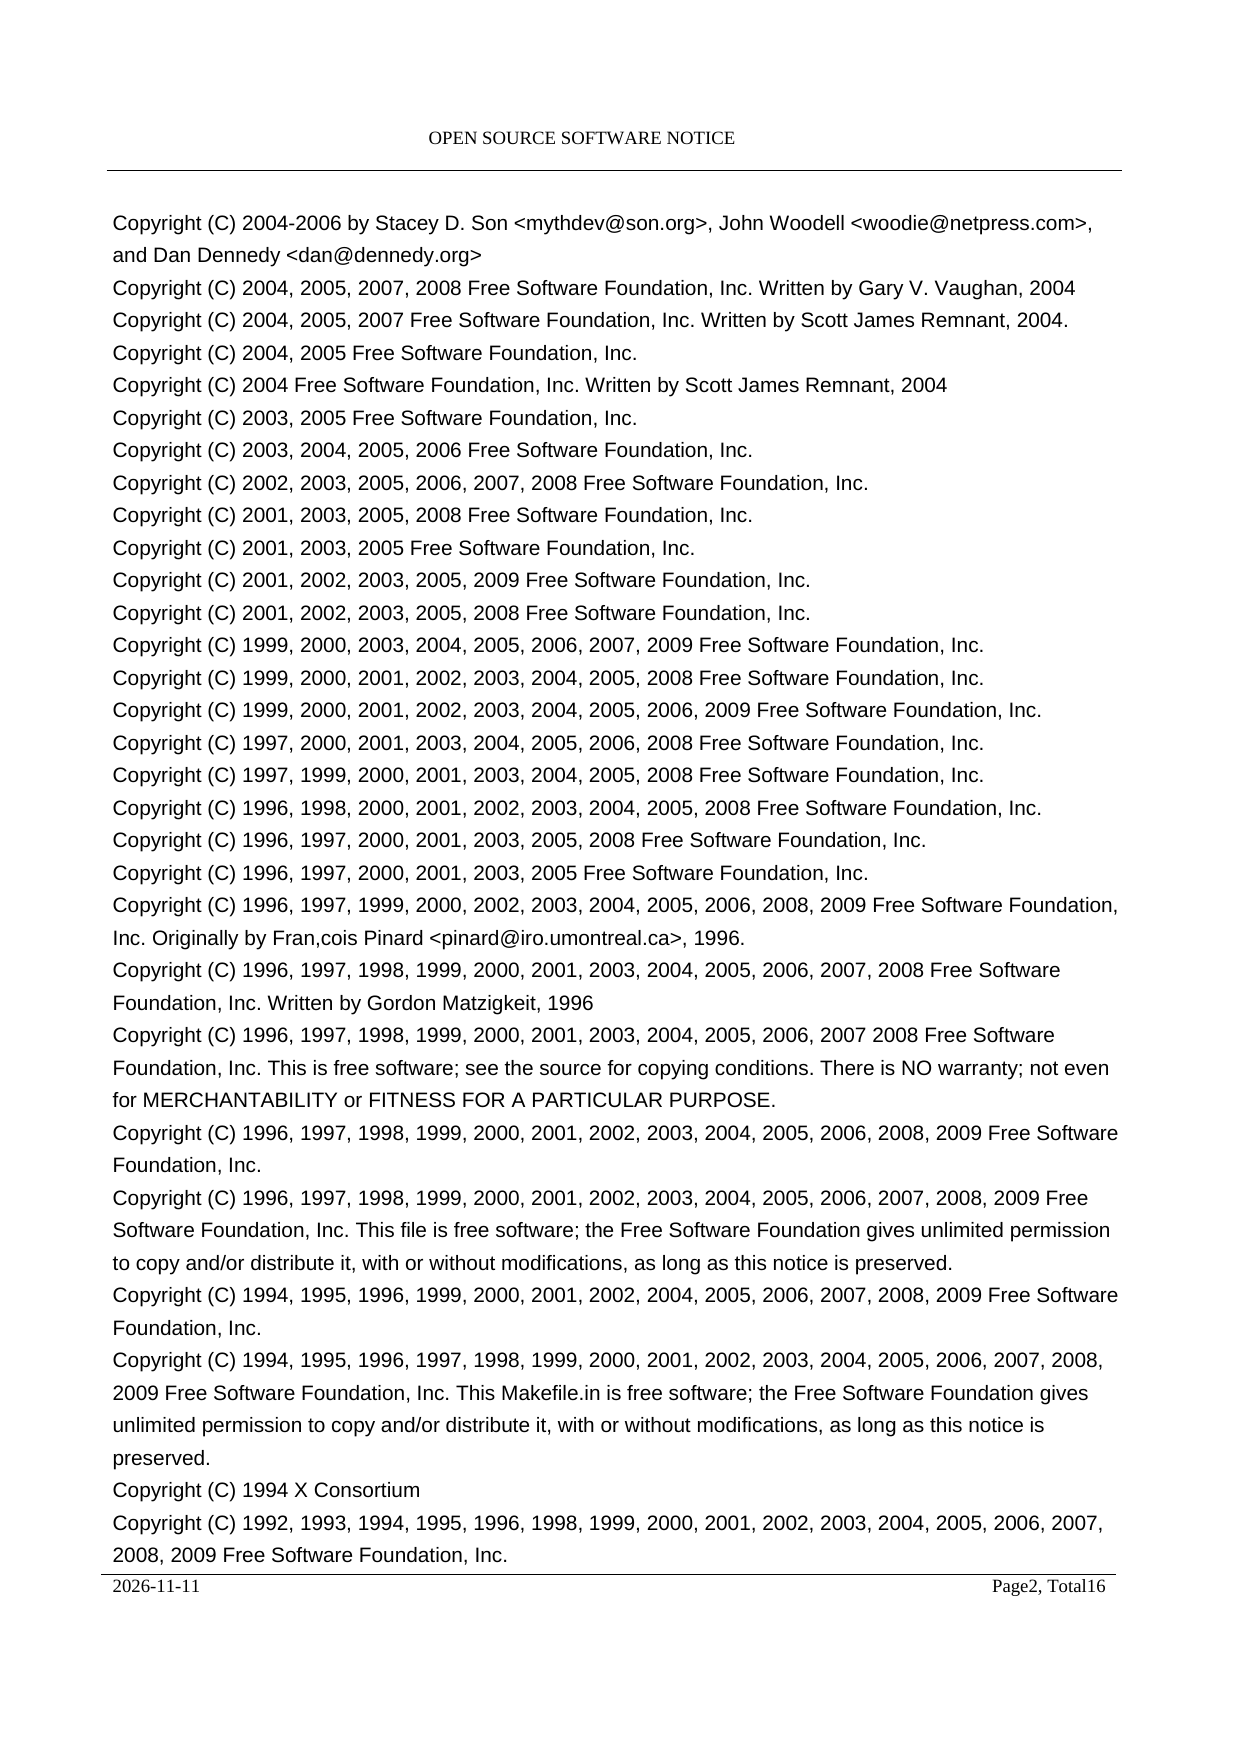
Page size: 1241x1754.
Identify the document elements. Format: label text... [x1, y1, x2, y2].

text Copyright (C) 1996, 1997, 2000, 2001, 2003, 2005, 2008 Free Software Foundation, Inc. [112, 824, 1128, 856]
text Copyright (C) 2001, 2002, 2003, 2005, 2008 Free Software Foundation, Inc. [112, 596, 1128, 629]
text Copyright (C) 1992, 1993, 1994, 1995, 1996, 1998, 1999, 2000, 2001, 2002, 2003, 2004, 2005, 2006, 2007, 2008, 2009 Free Software Foundation, Inc. [112, 1506, 1128, 1571]
text Copyright (C) 2004, 2005, 2007, 2008 Free Software Foundation, Inc. Written by Gary V. Vaughan, 2004 [112, 271, 1128, 304]
text Copyright (C) 2004-2006 by Stacey D. Son <mythdev@son.org>, John Woodell <woodie@netpress.com>, and Dan Dennedy <dan@dennedy.org> [112, 206, 1128, 271]
text Copyright (C) 1997, 2000, 2001, 2003, 2004, 2005, 2006, 2008 Free Software Foundation, Inc. [112, 726, 1128, 759]
text Copyright (C) 1994, 1995, 1996, 1997, 1998, 1999, 2000, 2001, 2002, 2003, 2004, 2005, 2006, 2007, 2008, 2009 Free Software Foundation, Inc. This Makefile.in is free software; the Free Software Foundation gives unlimited permission to copy and/or distribute it, with or without modifications, as long as this notice is preserved. [112, 1344, 1128, 1474]
text Copyright (C) 1996, 1997, 1998, 1999, 2000, 2001, 2003, 2004, 2005, 2006, 2007 2008 Free Software Foundation, Inc. This is free software; see the source for copying conditions. There is NO warranty; not even for MERCHANTABILITY or FITNESS FOR A PARTICULAR PURPOSE. [112, 1019, 1128, 1116]
text Copyright (C) 1994, 1995, 1996, 1999, 2000, 2001, 2002, 2004, 2005, 2006, 2007, 2008, 2009 Free Software Foundation, Inc. [112, 1279, 1128, 1344]
text Copyright (C) 1999, 2000, 2003, 2004, 2005, 2006, 2007, 2009 Free Software Foundation, Inc. [112, 629, 1128, 661]
text Copyright (C) 2002, 2003, 2005, 2006, 2007, 2008 Free Software Foundation, Inc. [112, 466, 1128, 499]
text Copyright (C) 2004, 2005 Free Software Foundation, Inc. [112, 336, 1128, 369]
text Copyright (C) 2001, 2003, 2005, 2008 Free Software Foundation, Inc. [112, 499, 1128, 531]
text Copyright (C) 1996, 1998, 2000, 2001, 2002, 2003, 2004, 2005, 2008 Free Software Foundation, Inc. [112, 791, 1128, 824]
text Copyright (C) 1996, 1997, 1998, 1999, 2000, 2001, 2002, 2003, 2004, 2005, 2006, 2008, 2009 Free Software Foundation, Inc. [112, 1116, 1128, 1181]
text Copyright (C) 1994 X Consortium [112, 1474, 1128, 1506]
text Copyright (C) 1996, 1997, 1998, 1999, 2000, 2001, 2002, 2003, 2004, 2005, 2006, 2007, 2008, 2009 Free Software Foundation, Inc. This file is free software; the Free Software Foundation gives unlimited permission to copy and/or distribute it, with or without modifications, as long as this notice is preserved. [112, 1181, 1128, 1279]
text Copyright (C) 2001, 2003, 2005 Free Software Foundation, Inc. [112, 531, 1128, 564]
text Copyright (C) 1997, 1999, 2000, 2001, 2003, 2004, 2005, 2008 Free Software Foundation, Inc. [112, 759, 1128, 791]
text Copyright (C) 1996, 1997, 1999, 2000, 2002, 2003, 2004, 2005, 2006, 2008, 2009 Free Software Foundation, Inc. Originally by Fran,cois Pinard <pinard@iro.umontreal.ca>, 1996. [112, 889, 1128, 954]
text Copyright (C) 1999, 2000, 2001, 2002, 2003, 2004, 2005, 2006, 2009 Free Software Foundation, Inc. [112, 694, 1128, 726]
text Copyright (C) 1999, 2000, 2001, 2002, 2003, 2004, 2005, 2008 Free Software Foundation, Inc. [112, 661, 1128, 694]
text Copyright (C) 2003, 2005 Free Software Foundation, Inc. [112, 401, 1128, 434]
text Copyright (C) 2003, 2004, 2005, 2006 Free Software Foundation, Inc. [112, 434, 1128, 466]
text Copyright (C) 2004, 2005, 2007 Free Software Foundation, Inc. Written by Scott James Remnant, 2004. [112, 304, 1128, 336]
text Copyright (C) 2001, 2002, 2003, 2005, 2009 Free Software Foundation, Inc. [112, 564, 1128, 596]
text Copyright (C) 2004 Free Software Foundation, Inc. Written by Scott James Remnant, 2004 [112, 369, 1128, 401]
text Copyright (C) 1996, 1997, 1998, 1999, 2000, 2001, 2003, 2004, 2005, 2006, 2007, 2008 Free Software Foundation, Inc. Written by Gordon Matzigkeit, 1996 [112, 954, 1128, 1019]
text Copyright (C) 1996, 1997, 2000, 2001, 2003, 2005 Free Software Foundation, Inc. [112, 856, 1128, 889]
